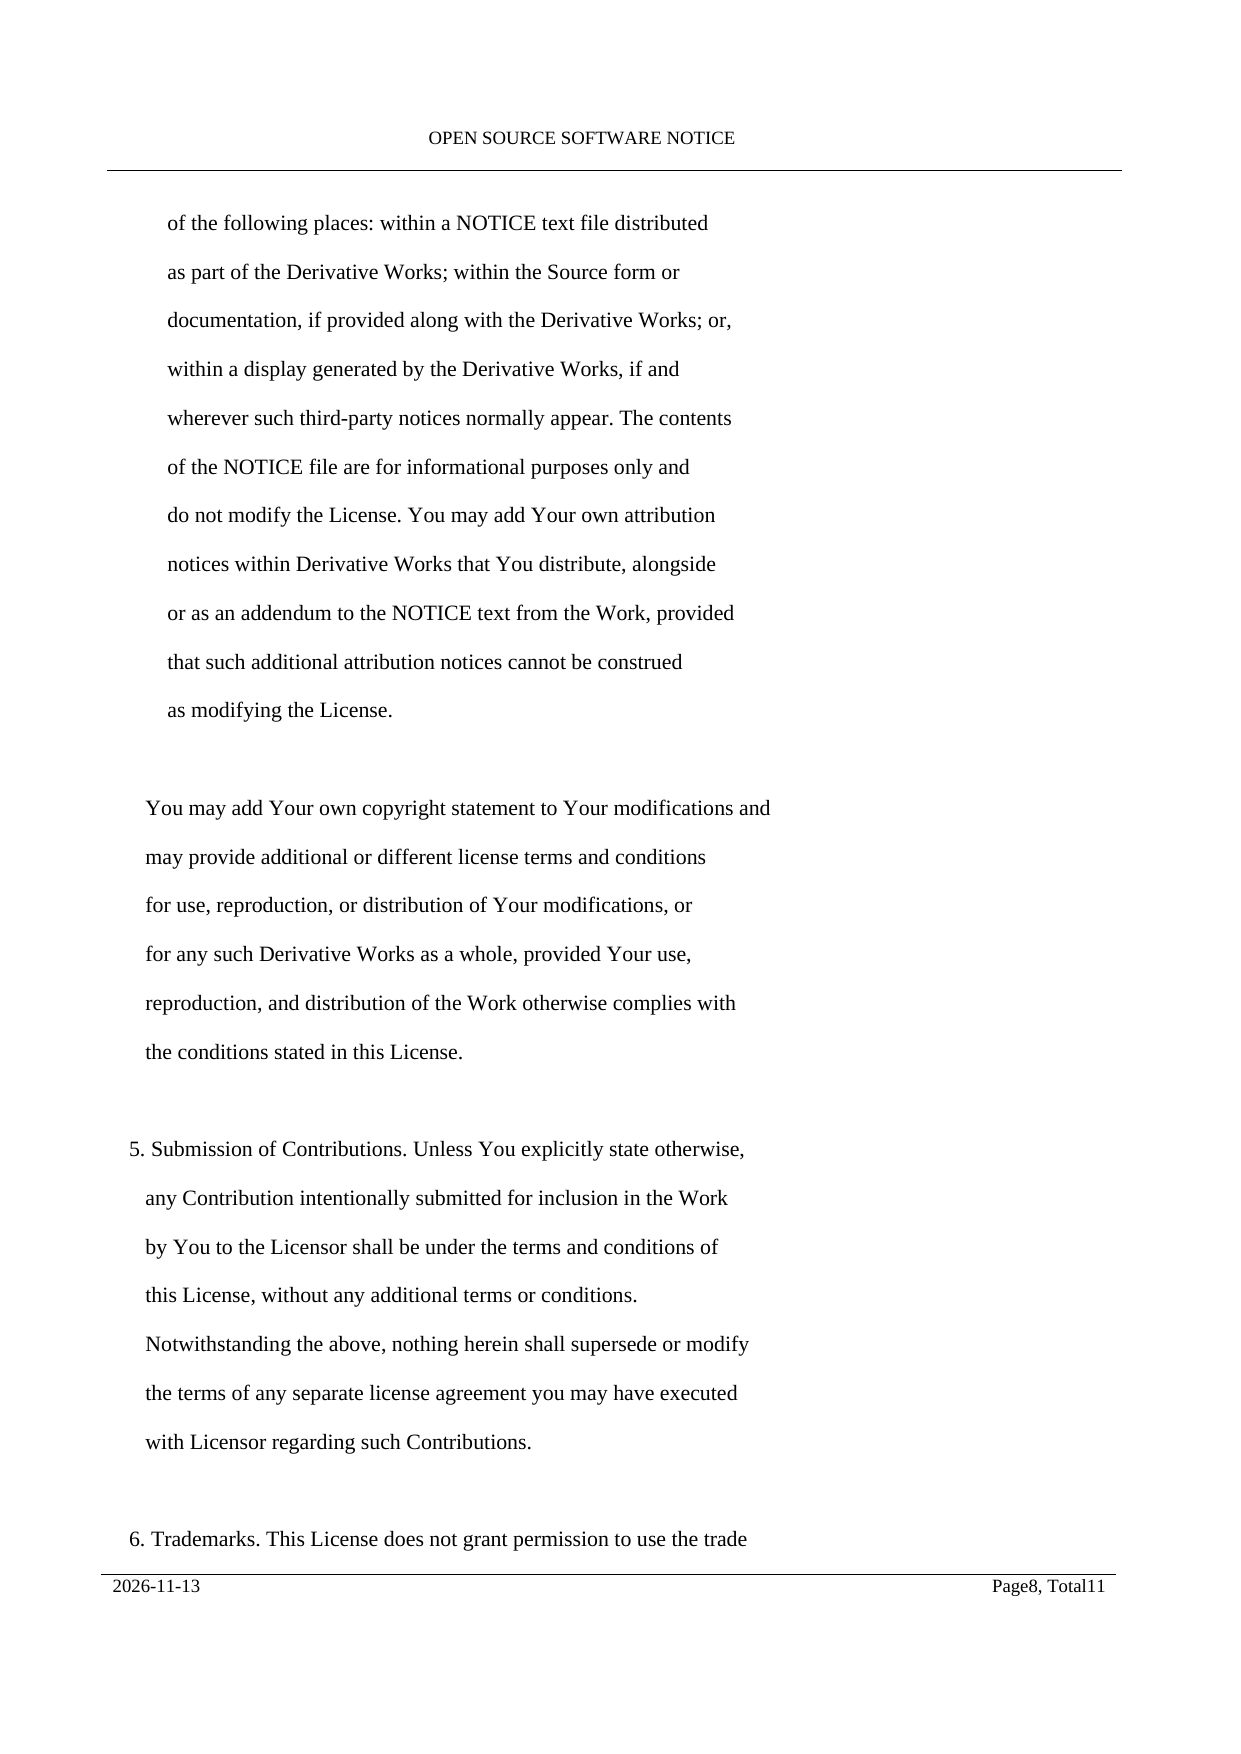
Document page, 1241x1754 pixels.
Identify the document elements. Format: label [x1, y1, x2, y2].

text [112, 206, 1128, 1555]
